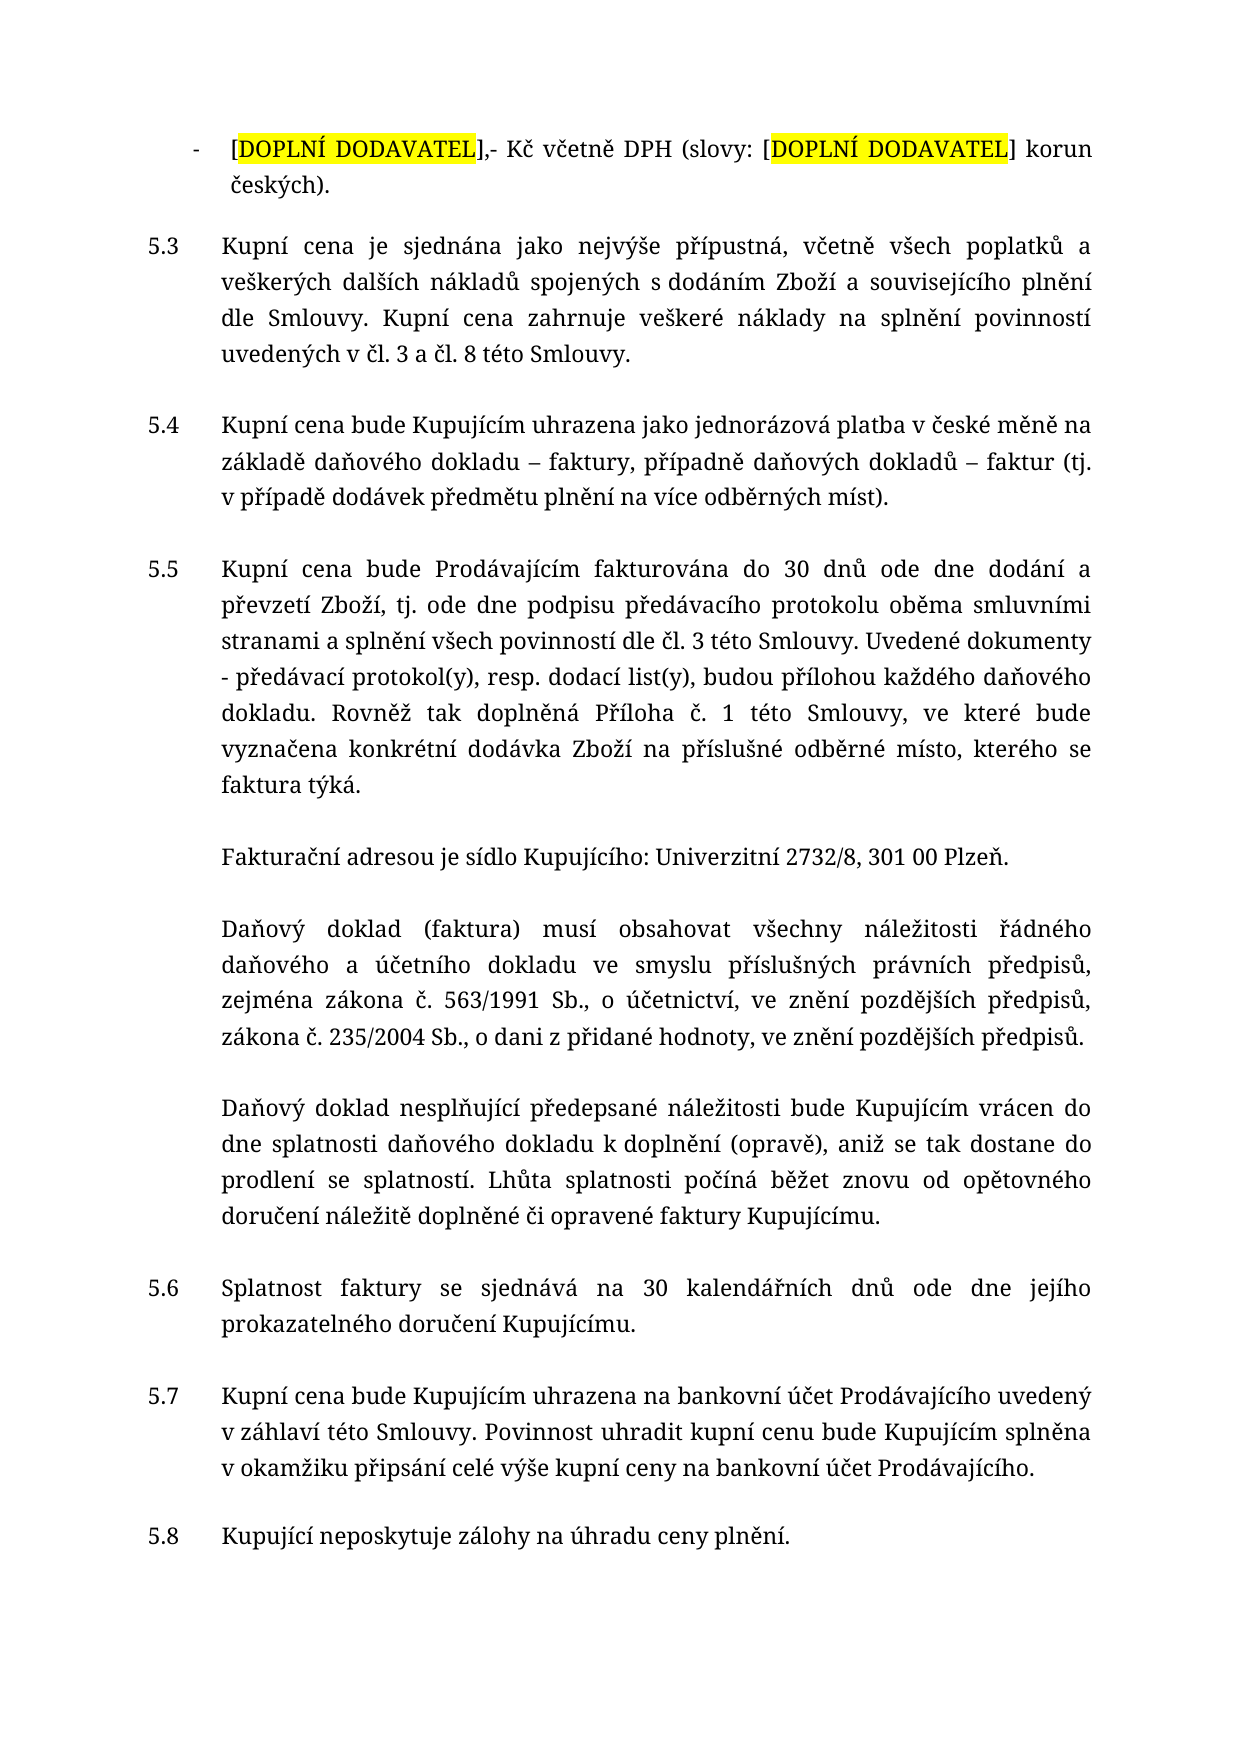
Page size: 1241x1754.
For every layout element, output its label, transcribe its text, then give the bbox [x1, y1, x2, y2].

text 5.5 Kupní cena bude Prodávajícím fakturována do 30 dnů ode dne dodání a převzetí Zboží, tj. ode dne podpisu předávacího protokolu oběma smluvními stranami a splnění všech povinností dle čl. 3 této Smlouvy. Uvedené dokumenty - předávací protokol(y), resp. dodací list(y), budou přílohou každého daňového dokladu. Rovněž tak doplněná Příloha č. 1 této Smlouvy, ve které bude vyznačena konkrétní dodávka Zboží na příslušné odběrné místo, kterého se faktura týká. [148, 553, 1093, 800]
list [DOPLNÍ DODAVATEL],- Kč včetně DPH (slovy: [DOPLNÍ DODAVATEL] korun českých). [193, 133, 1093, 200]
text 5.3 Kupní cena je sjednána jako nejvýše přípustná, včetně všech poplatků a veškerých dalších nákladů spojených s dodáním Zboží a souvisejícího plnění dle Smlouvy. Kupní cena zahrnuje veškeré náklady na splnění povinností uvedených v čl. 3 a čl. 8 této Smlouvy. [148, 230, 1093, 369]
text 5.6 Splatnost faktury se sjednává na 30 kalendářních dnů ode dne jejího prokazatelného doručení Kupujícímu. [148, 1272, 1093, 1339]
text Fakturační adresou je sídlo Kupujícího: Univerzitní 2732/8, 301 00 Plzeň. [221, 841, 1093, 872]
text 5.8 Kupující neposkytuje zálohy na úhradu ceny plnění. [148, 1520, 1093, 1551]
text Daňový doklad (faktura) musí obsahovat všechny náležitosti řádného daňového a účetního dokladu ve smyslu příslušných právních předpisů, zejména zákona č. 563/1991 Sb., o účetnictví, ve znění pozdějších předpisů, zákona č. 235/2004 Sb., o dani z přidané hodnoty, ve znění pozdějších předpisů. [221, 913, 1093, 1052]
text Daňový doklad nesplňující předepsané náležitosti bude Kupujícím vrácen do dne splatnosti daňového dokladu k doplnění (opravě), aniž se tak dostane do prodlení se splatností. Lhůta splatnosti počíná běžet znovu od opětovného doručení náležitě doplněné či opravené faktury Kupujícímu. [221, 1092, 1093, 1231]
text 5.4 Kupní cena bude Kupujícím uhrazena jako jednorázová platba v české měně na základě daňového dokladu – faktury, případně daňových dokladů – faktur (tj. v případě dodávek předmětu plnění na více odběrných míst). [148, 409, 1093, 513]
text 5.7 Kupní cena bude Kupujícím uhrazena na bankovní účet Prodávajícího uvedený v záhlaví této Smlouvy. Povinnost uhradit kupní cenu bude Kupujícím splněna v okamžiku připsání celé výše kupní ceny na bankovní účet Prodávajícího. [148, 1380, 1093, 1483]
